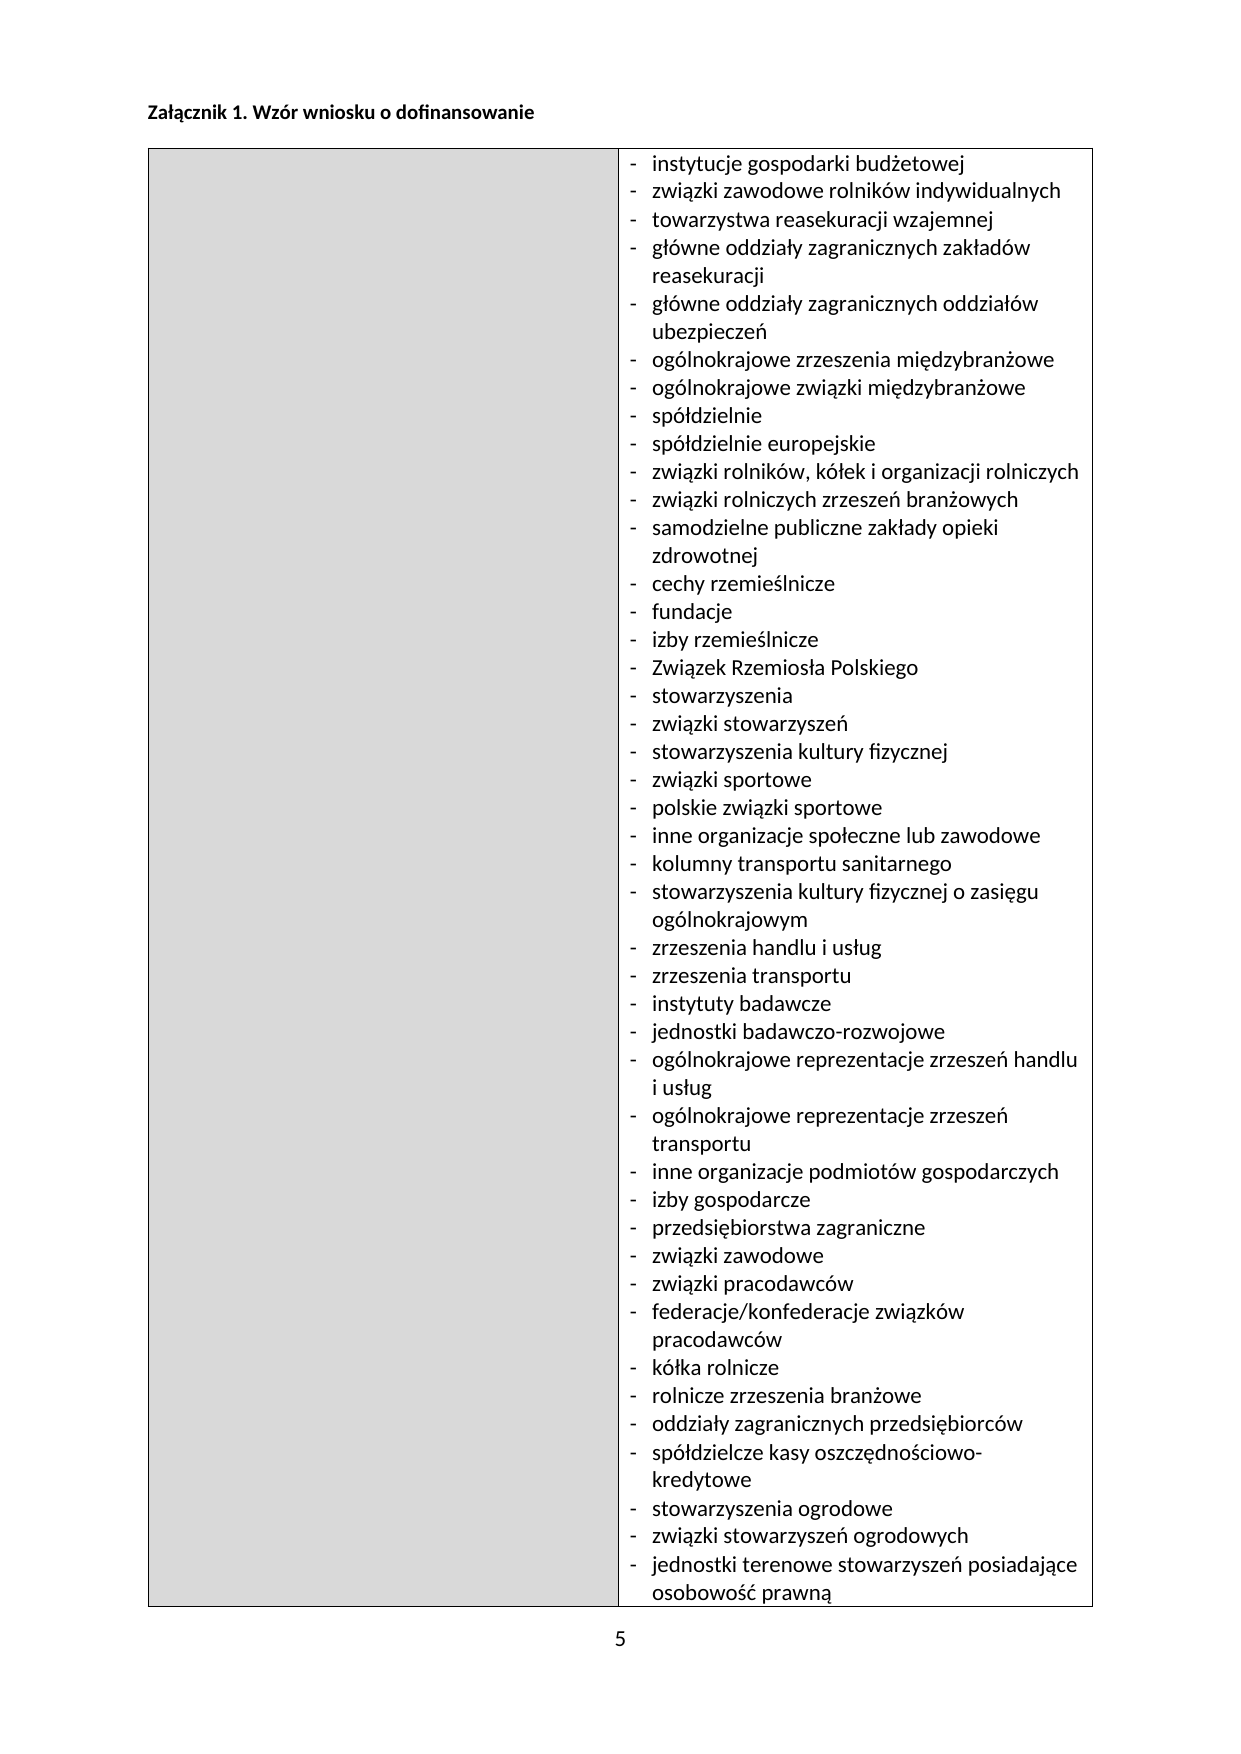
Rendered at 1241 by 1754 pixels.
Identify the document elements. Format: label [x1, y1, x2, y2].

table_cell [149, 149, 618, 1606]
table_cell [619, 149, 1092, 1606]
